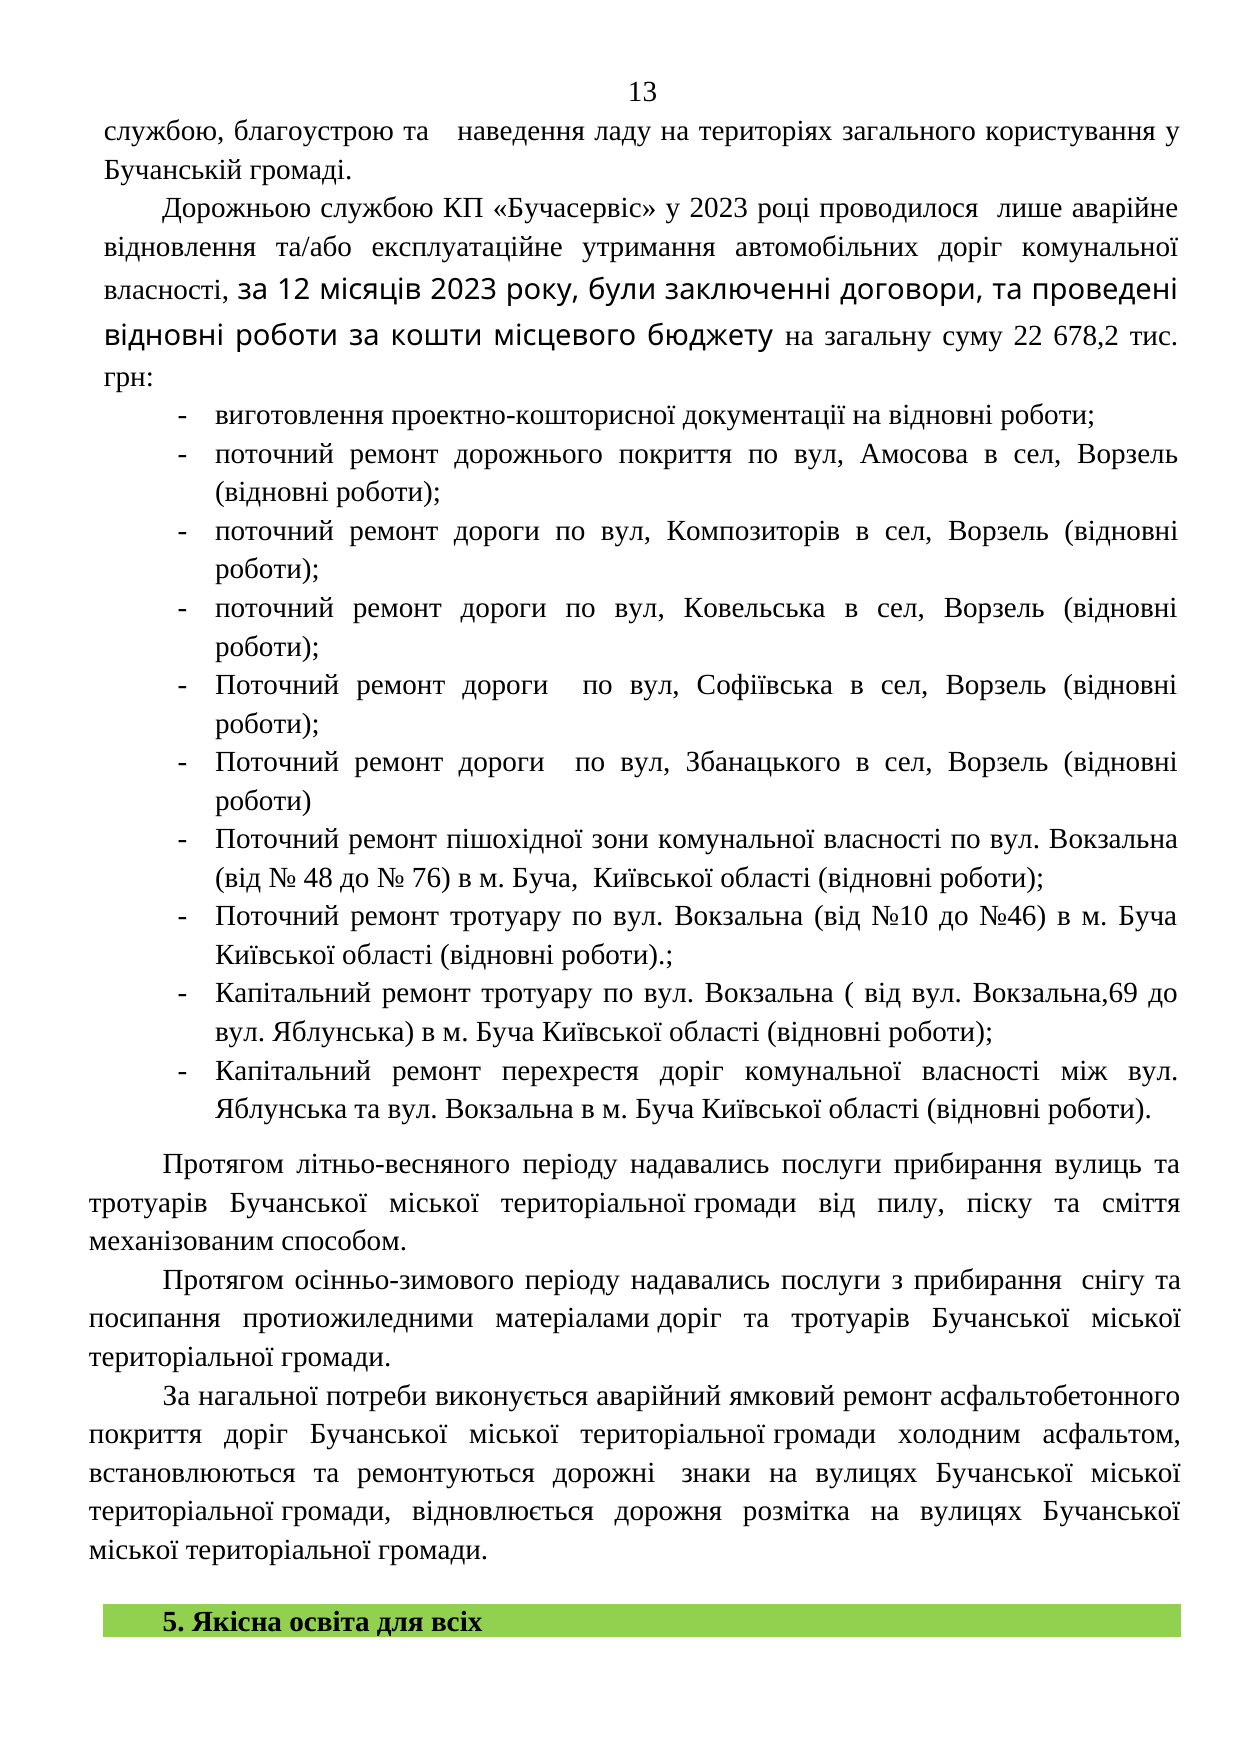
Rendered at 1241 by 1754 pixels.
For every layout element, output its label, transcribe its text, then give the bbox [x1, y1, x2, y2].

list Капітальний ремонт перехрестя доріг комунальної власності між вул. Яблунська та вул. Вокзальна в м. Буча Київської області (відновні роботи). [177, 1053, 1179, 1125]
text За нагальної потреби виконується аварійний ямковий ремонт асфальтобетонного покриття доріг Бучанської міської територіальної громади холодним асфальтом, встановлюються та ремонтуються дорожні знаки на вулицях Бучанської міської територіальної громади, відновлюється дорожня розмітка на вулицях Бучанської міської територіальної громади. [89, 1378, 1181, 1565]
text Дорожньою службою КП «Бучасервіс» у 2023 році проводилося лише аварійне відновлення та/або експлуатаційне утримання автомобільних доріг комунальної власності, за 12 місяців 2023 року, були заключенні договори, та проведені відновні роботи за кошти місцевого бюджету на загальну суму 22 678,2 тис. грн: [103, 191, 1179, 392]
list поточний ремонт дороги по вул, Ковельська в сел, Ворзель (відновні роботи); [177, 590, 1179, 662]
list виготовлення проектно-кошторисної документації на відновні роботи; [177, 397, 1179, 431]
list поточний ремонт дороги по вул, Композиторів в сел, Ворзель (відновні роботи); [177, 513, 1179, 585]
list Капітальний ремонт тротуару по вул. Вокзальна ( від вул. Вокзальна,69 до вул. Яблунська) в м. Буча Київської області (відновні роботи); [177, 976, 1179, 1048]
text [103, 113, 1181, 186]
list Поточний ремонт пішохідної зони комунальної власності по вул. Вокзальна (від № 48 до № 76) в м. Буча, Київської області (відновні роботи); [177, 821, 1179, 893]
list Поточний ремонт дороги по вул, Збанацького в сел, Ворзель (відновні роботи) [177, 744, 1179, 816]
text 5. Якісна освіта для всіх [103, 1604, 1181, 1637]
text Протягом осінньо-зимового періоду надавались послуги з прибирання снігу та посипання протиожиледними матеріалами доріг та тротуарів Бучанської міської територіальної громади. [89, 1262, 1181, 1373]
list поточний ремонт дорожнього покриття по вул, Амосова в сел, Ворзель (відновні роботи); [177, 436, 1179, 508]
list Поточний ремонт тротуару по вул. Вокзальна (від №10 до №46) в м. Буча Київської області (відновні роботи).; [177, 898, 1179, 971]
text Протягом літньо-весняного періоду надавались послуги прибирання вулиць та тротуарів Бучанської міської територіальної громади від пилу, піску та сміття механізованим способом. [89, 1146, 1181, 1257]
list Поточний ремонт дороги по вул, Софiївська в сел, Ворзель (відновні роботи); [177, 667, 1179, 739]
